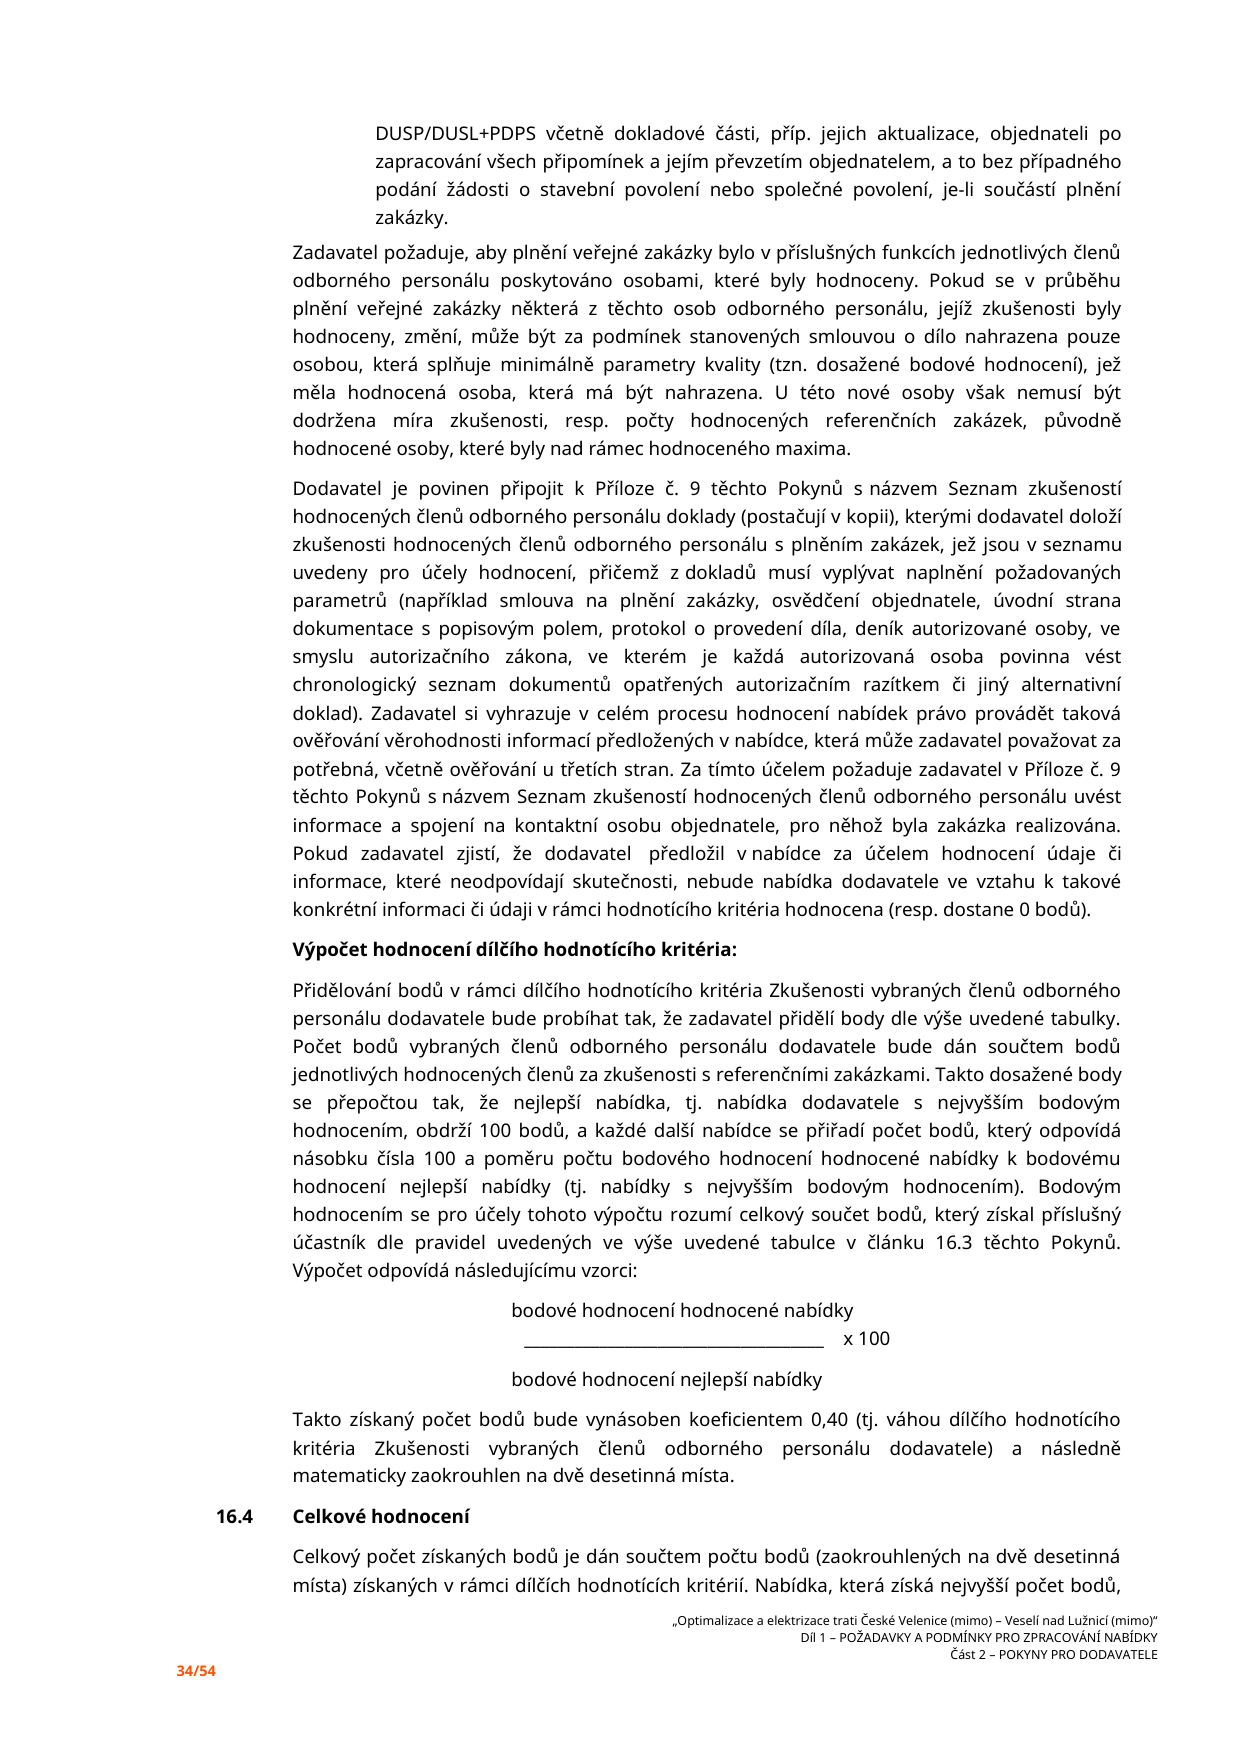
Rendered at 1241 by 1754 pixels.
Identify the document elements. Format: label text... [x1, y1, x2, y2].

list Přidělování bodů v rámci dílčího hodnotícího kritéria Zkušenosti vybraných členů odborného personálu dodavatele bude probíhat tak, že zadavatel přidělí body dle výše uvedené tabulky. Počet bodů vybraných členů odborného personálu dodavatele bude dán součtem bodů jednotlivých hodnocených členů za zkušenosti s referenčními zakázkami. Takto dosažené body se přepočtou tak, že nejlepší nabídka, tj. nabídka dodavatele s nejvyšším bodovým hodnocením, obdrží 100 bodů, a každé další nabídce se přiřadí počet bodů, který odpovídá násobku čísla 100 a poměru počtu bodového hodnocení hodnocené nabídky k bodovému hodnocení nejlepší nabídky (tj. nabídky s nejvyšším bodovým hodnocením). Bodovým hodnocením se pro účely tohoto výpočtu rozumí celkový součet bodů, který získal příslušný účastník dle pravidel uvedených ve výše uvedené tabulce v článku 16.3 těchto Pokynů. Výpočet odpovídá následujícímu vzorci: [292, 977, 1122, 1283]
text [328, 121, 1122, 230]
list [292, 1544, 1122, 1597]
text Celkové hodnocení [216, 1503, 1122, 1529]
list ____________________________________ x 100 [292, 1326, 1122, 1351]
list bodové hodnocení nejlepší nabídky [440, 1366, 1122, 1392]
list Zadavatel požaduje, aby plnění veřejné zakázky bylo v příslušných funkcích jednotlivých členů odborného personálu poskytováno osobami, které byly hodnoceny. Pokud se v průběhu plnění veřejné zakázky některá z těchto osob odborného personálu, jejíž zkušenosti byly hodnoceny, změní, může být za podmínek stanovených smlouvou o dílo nahrazena pouze osobou, která splňuje minimálně parametry kvality (tzn. dosažené bodové hodnocení), jež měla hodnocená osoba, která má být nahrazena. U této nové osoby však nemusí být dodržena míra zkušenosti, resp. počty hodnocených referenčních zakázek, původně hodnocené osoby, které byly nad rámec hodnoceného maxima. [292, 239, 1122, 461]
list Dodavatel je povinen připojit k Příloze č. 9 těchto Pokynů s názvem Seznam zkušeností hodnocených členů odborného personálu doklady (postačují v kopii), kterými dodavatel doloží zkušenosti hodnocených členů odborného personálu s plněním zakázek, jež jsou v seznamu uvedeny pro účely hodnocení, přičemž z dokladů musí vyplývat naplnění požadovaných parametrů (například smlouva na plnění zakázky, osvědčení objednatele, úvodní strana dokumentace s popisovým polem, protokol o provedení díla, deník autorizované osoby, ve smyslu autorizačního zákona, ve kterém je každá autorizovaná osoba povinna vést chronologický seznam dokumentů opatřených autorizačním razítkem či jiný alternativní doklad). Zadavatel si vyhrazuje v celém procesu hodnocení nabídek právo provádět taková ověřování věrohodnosti informací předložených v nabídce, která může zadavatel považovat za potřebná, včetně ověřování u třetích stran. Za tímto účelem požaduje zadavatel v Příloze č. 9 těchto Pokynů s názvem Seznam zkušeností hodnocených členů odborného personálu uvést informace a spojení na kontaktní osobu objednatele, pro něhož byla zakázka realizována. Pokud zadavatel zjistí, že dodavatel předložil v nabídce za účelem hodnocení údaje či informace, které neodpovídají skutečnosti, nebude nabídka dodavatele ve vztahu k takové konkrétní informaci či údaji v rámci hodnotícího kritéria hodnocena (resp. dostane 0 bodů). [292, 476, 1122, 921]
list bodové hodnocení hodnocené nabídky [440, 1298, 1122, 1323]
list Výpočet hodnocení dílčího hodnotícího kritéria: [292, 936, 1122, 962]
list Takto získaný počet bodů bude vynásoben koeficientem 0,40 (tj. váhou dílčího hodnotícího kritéria Zkušenosti vybraných členů odborného personálu dodavatele) a následně matematicky zaokrouhlen na dvě desetinná místa. [292, 1407, 1122, 1488]
